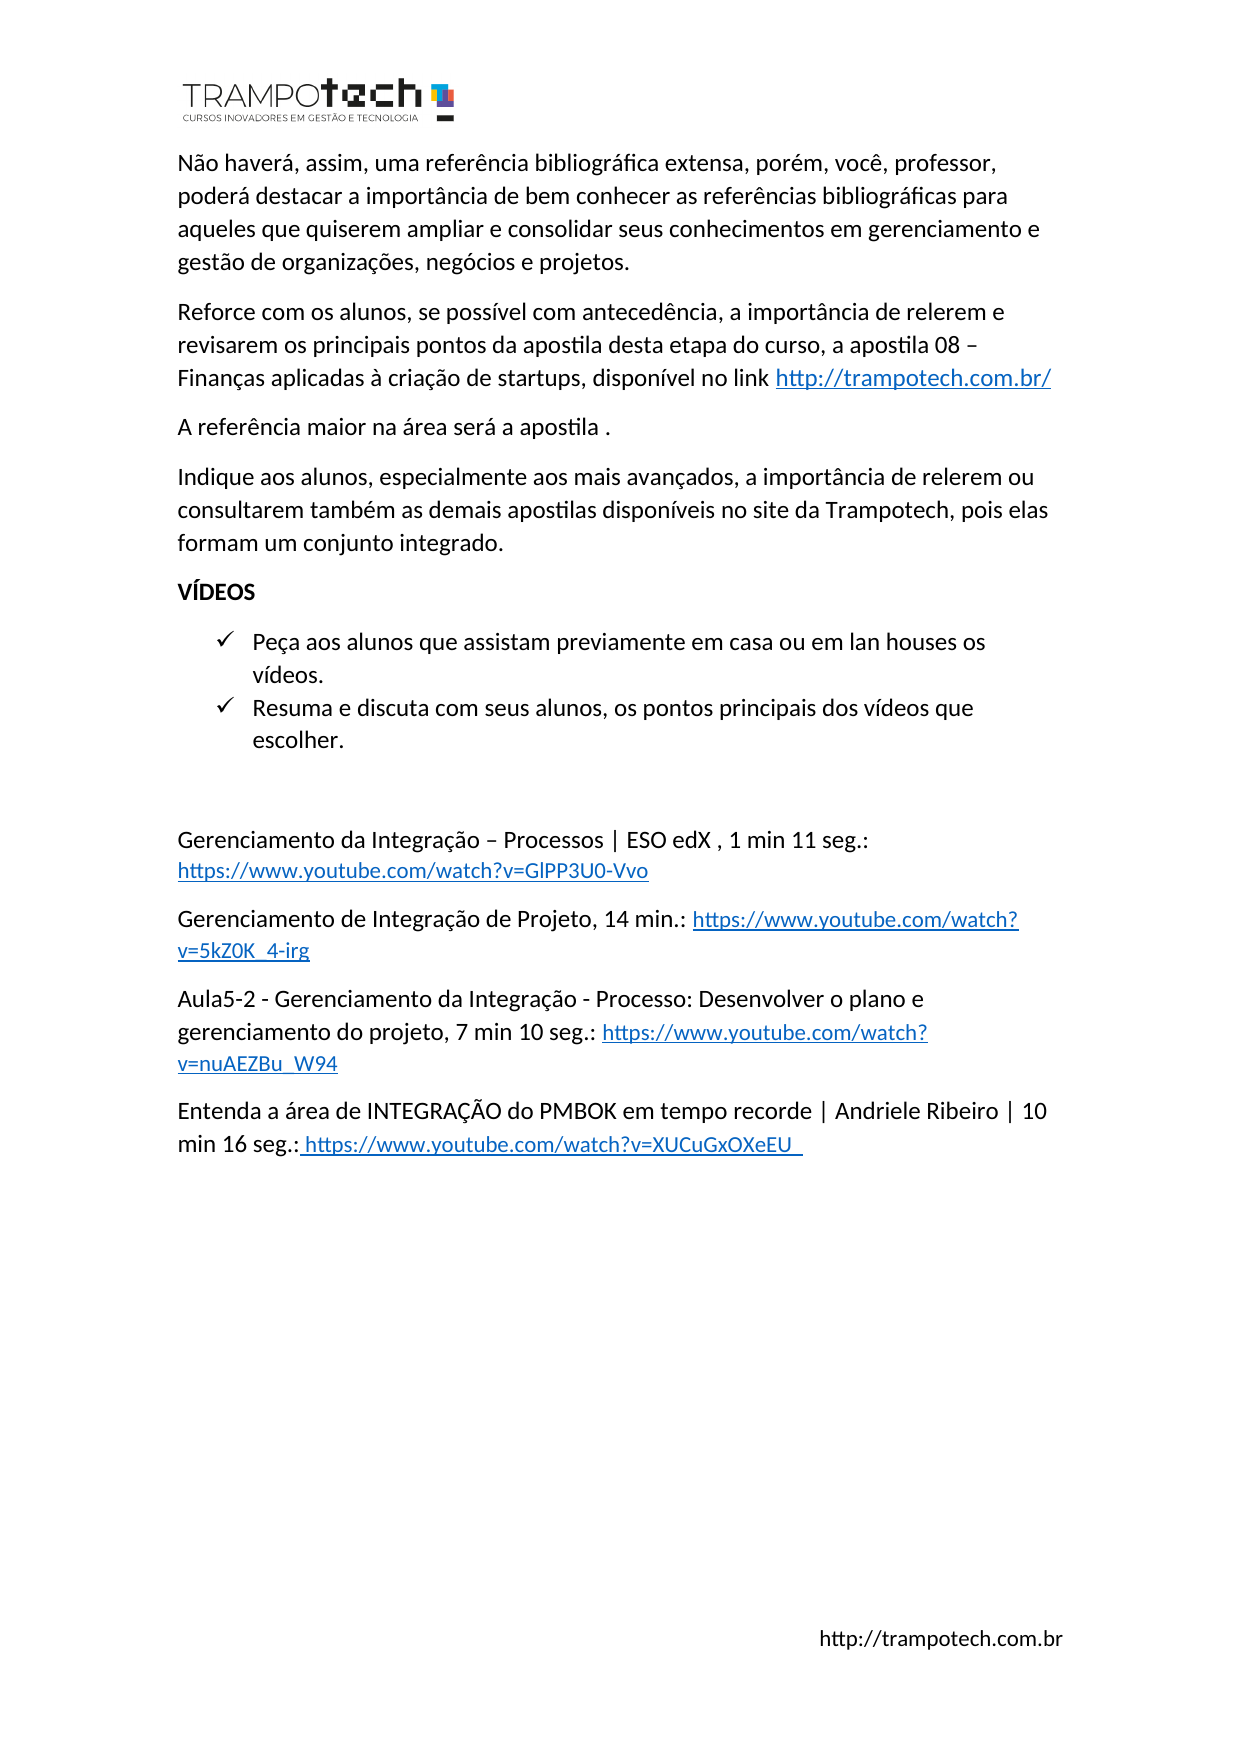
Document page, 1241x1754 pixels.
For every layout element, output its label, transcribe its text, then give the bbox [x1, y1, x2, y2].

picture [177, 73, 460, 128]
text VÍDEOS [177, 576, 1063, 607]
list Peça aos alunos que assistam previamente em casa ou em lan houses os vídeos. [215, 626, 1063, 689]
list Resuma e discuta com seus alunos, os pontos principais dos vídeos que escolher. [215, 692, 1063, 755]
text Gerenciamento da Integração – Processos | ESO edX , 1 min 11 seg.: https://www.youtube.com/watch?v=GlPP3U0-Vvo [177, 824, 1063, 884]
text Indique aos alunos, especialmente aos mais avançados, a importância de relerem ou consultarem também as demais apostilas disponíveis no site da Trampotech, pois elas formam um conjunto integrado. [177, 461, 1063, 557]
text Não haverá, assim, uma referência bibliográfica extensa, porém, você, professor, poderá destacar a importância de bem conhecer as referências bibliográficas para aqueles que quiserem ampliar e consolidar seus conhecimentos em gerenciamento e gestão de organizações, negócios e projetos. [177, 148, 1063, 277]
text Reforce com os alunos, se possível com antecedência, a importância de relerem e revisarem os principais pontos da apostila desta etapa do curso, a apostila 08 – Finanças aplicadas à criação de startups, disponível no link http://trampotech.com.br/ [177, 296, 1063, 392]
text Aula5-2 - Gerenciamento da Integração - Processo: Desenvolver o plano e gerenciamento do projeto, 7 min 10 seg.: https://www.youtube.com/watch?v=nuAEZBu_W94 [177, 983, 1063, 1077]
text Entenda a área de INTEGRAÇÃO do PMBOK em tempo recorde | Andriele Ribeiro | 10 min 16 seg.: https://www.youtube.com/watch?v=XUCuGxOXeEU [177, 1096, 1063, 1159]
text Gerenciamento de Integração de Projeto, 14 min.: https://www.youtube.com/watch?v=5kZ0K_4-irg [177, 903, 1063, 964]
text A referência maior na área será a apostila . [177, 411, 1063, 442]
